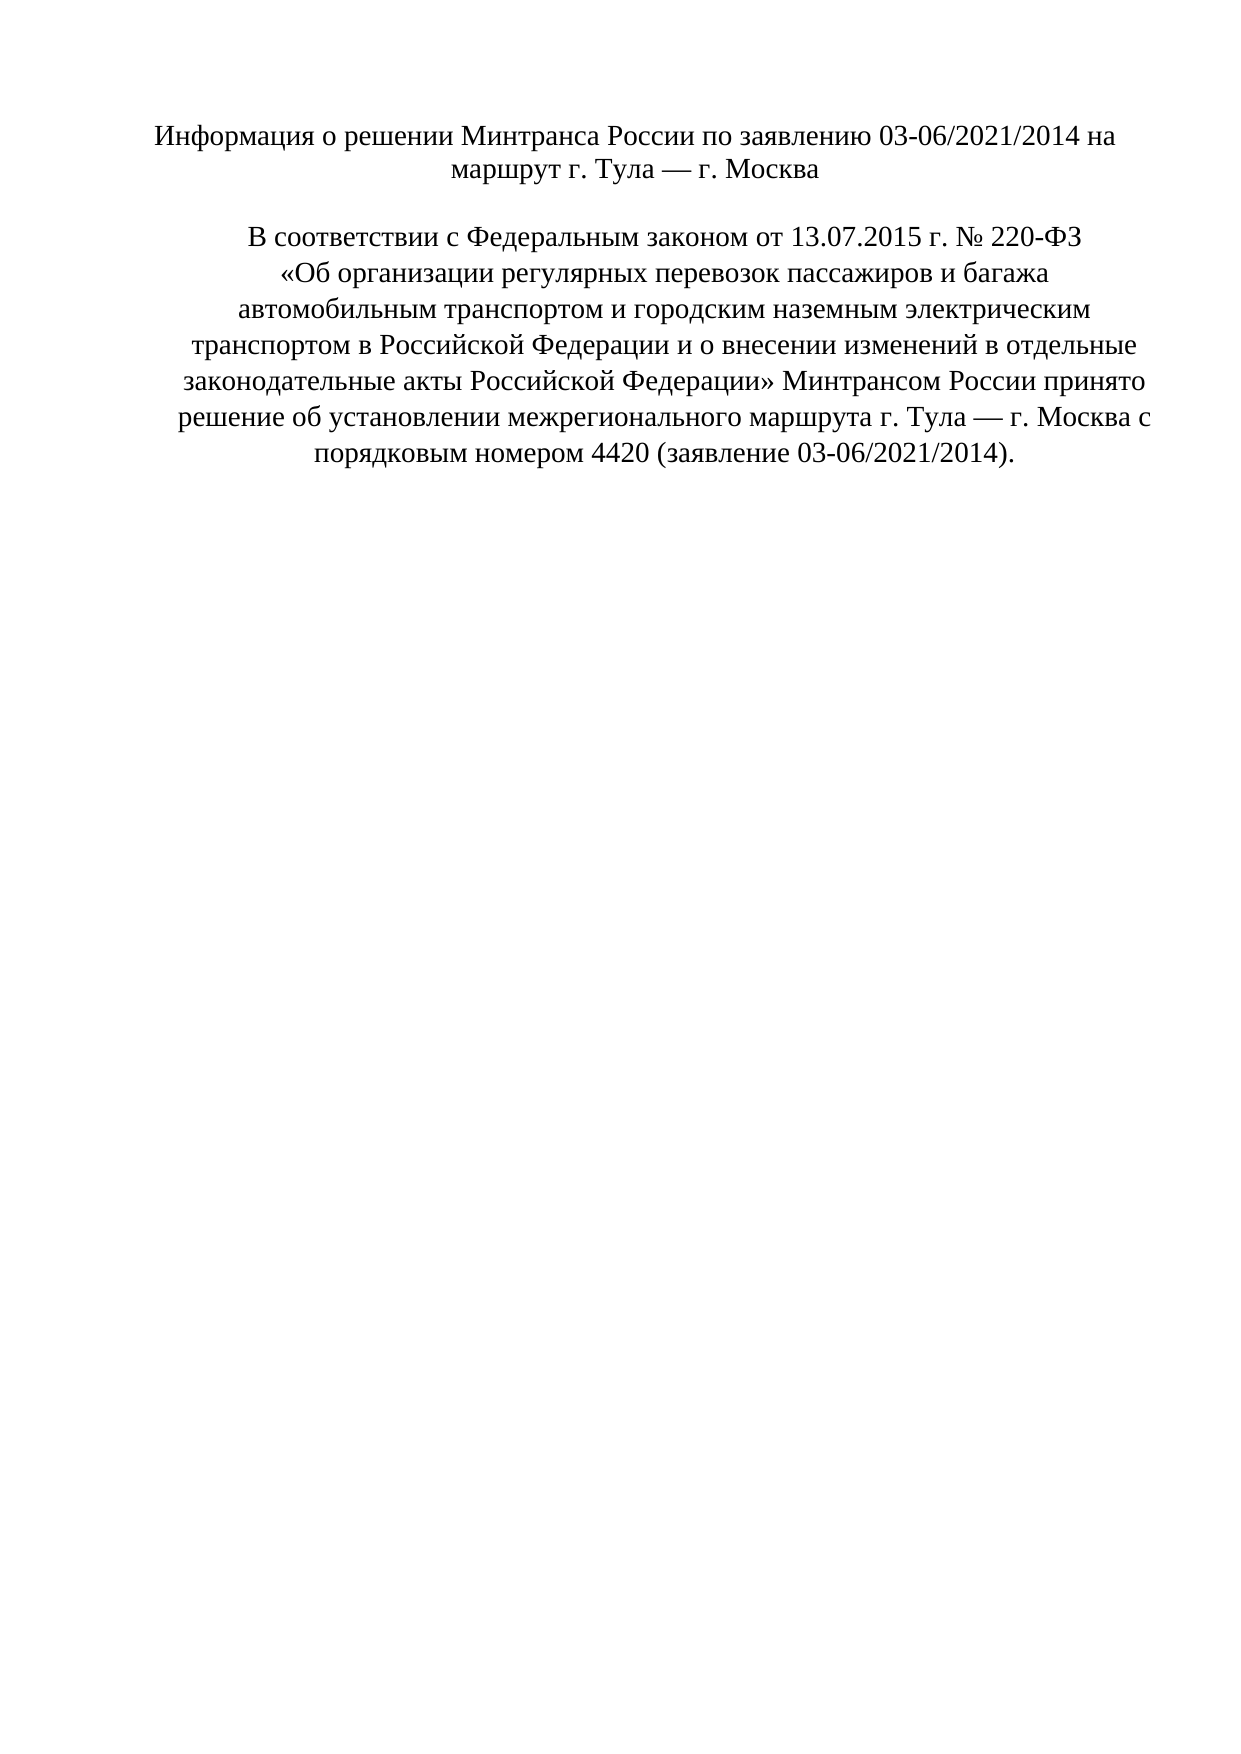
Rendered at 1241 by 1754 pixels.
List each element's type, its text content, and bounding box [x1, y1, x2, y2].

text В соответствии с Федеральным законом от 13.07.2015 г. № 220-ФЗ «Об организации регулярных перевозок пассажиров и багажа автомобильным транспортом и городским наземным электрическим транспортом в Российской Федерации и о внесении изменений в отдельные законодательные акты Российской Федерации» Минтрансом России принято решение об установлении межрегионального маршрута г. Тула — г. Москва с порядковым номером 4420 (заявление 03-06/2021/2014). [177, 219, 1152, 469]
text Информация о решении Минтранса России по заявлению 03-06/2021/2014 на маршрут г. Тула — г. Москва [118, 118, 1152, 185]
